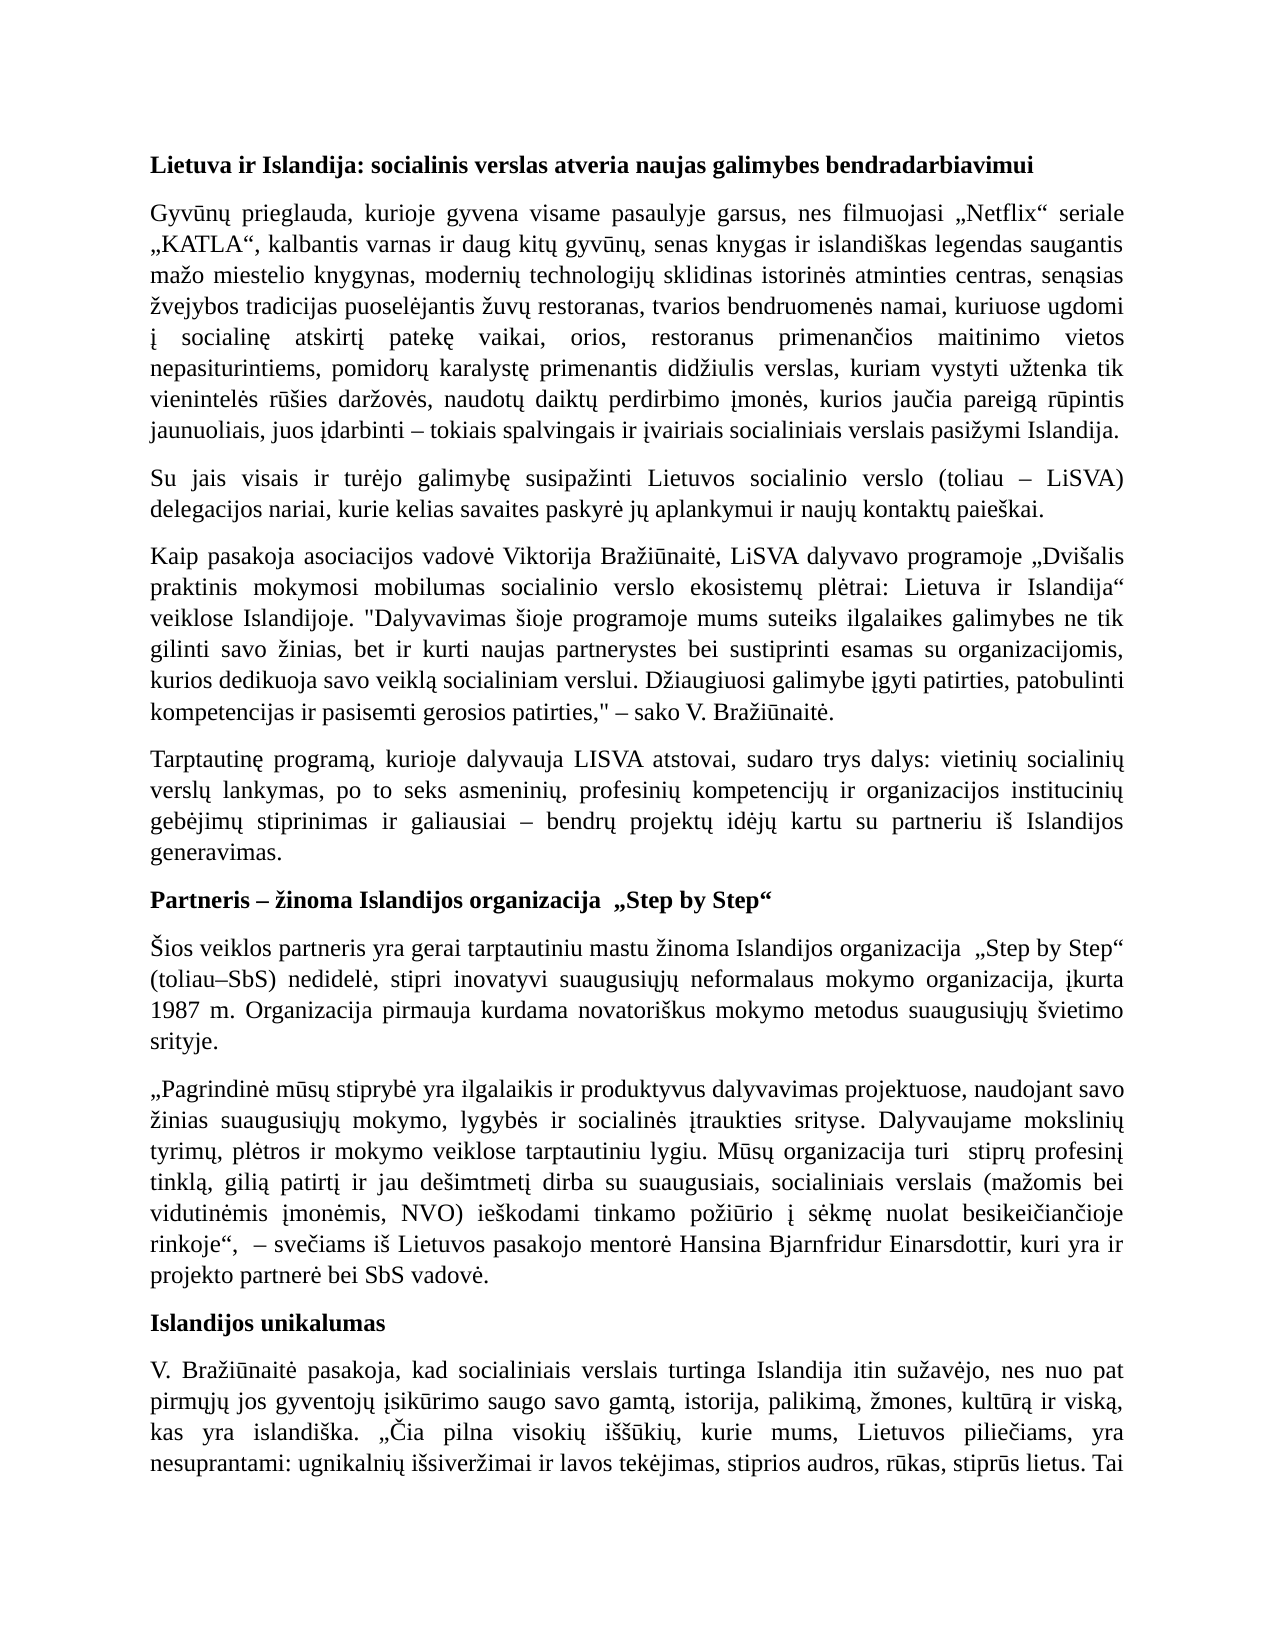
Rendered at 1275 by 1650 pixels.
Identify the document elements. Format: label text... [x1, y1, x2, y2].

text Islandijos unikalumas [150, 1308, 1125, 1336]
text „Pagrindinė mūsų stiprybė yra ilgalaikis ir produktyvus dalyvavimas projektuose, naudojant savo žinias suaugusiųjų mokymo, lygybės ir socialinės įtraukties srityse. Dalyvaujame mokslinių tyrimų, plėtros ir mokymo veiklose tarptautiniu lygiu. Mūsų organizacija turi stiprų profesinį tinklą, gilią patirtį ir jau dešimtmetį dirba su suaugusiais, socialiniais verslais (mažomis bei vidutinėmis įmonėmis, NVO) ieškodami tinkamo požiūrio į sėkmę nuolat besikeičiančioje rinkoje“, – svečiams iš Lietuvos pasakojo mentorė Hansina Bjarnfridur Einarsdottir, kuri yra ir projekto partnerė bei SbS vadovė. [150, 1074, 1125, 1289]
text Lietuva ir Islandija: socialinis verslas atveria naujas galimybes bendradarbiavimui [150, 150, 1125, 179]
text Kaip pasakoja asociacijos vadovė Viktorija Bražiūnaitė, LiSVA dalyvavo programoje „Dvišalis praktinis mokymosi mobilumas socialinio verslo ekosistemų plėtrai: Lietuva ir Islandija“ veiklose Islandijoje. "Dalyvavimas šioje programoje mums suteiks ilgalaikes galimybes ne tik gilinti savo žinias, bet ir kurti naujas partnerystes bei sustiprinti esamas su organizacijomis, kurios dedikuoja savo veiklą socialiniam verslui. Džiaugiuosi galimybe įgyti patirties, patobulinti kompetencijas ir pasisemti gerosios patirties," – sako V. Bražiūnaitė. [150, 541, 1125, 725]
text Tarptautinę programą, kurioje dalyvauja LISVA atstovai, sudaro trys dalys: vietinių socialinių verslų lankymas, po to seks asmeninių, profesinių kompetencijų ir organizacijos institucinių gebėjimų stiprinimas ir galiausiai – bendrų projektų idėjų kartu su partneriu iš Islandijos generavimas. [150, 744, 1125, 866]
text Gyvūnų prieglauda, kurioje gyvena visame pasaulyje garsus, nes filmuojasi „Netflix“ seriale „KATLA“, kalbantis varnas ir daug kitų gyvūnų, senas knygas ir islandiškas legendas saugantis mažo miestelio knygynas, modernių technologijų sklidinas istorinės atminties centras, senąsias žvejybos tradicijas puoselėjantis žuvų restoranas, tvarios bendruomenės namai, kuriuose ugdomi į socialinę atskirtį patekę vaikai, orios, restoranus primenančios maitinimo vietos nepasiturintiems, pomidorų karalystę primenantis didžiulis verslas, kuriam vystyti užtenka tik vienintelės rūšies daržovės, naudotų daiktų perdirbimo įmonės, kurios jaučia pareigą rūpintis jaunuoliais, juos įdarbinti – tokiais spalvingais ir įvairiais socialiniais verslais pasižymi Islandija. [150, 198, 1125, 444]
text Šios veiklos partneris yra gerai tarptautiniu mastu žinoma Islandijos organizacija „Step by Step“ (toliau–SbS) nedidelė, stipri inovatyvi suaugusiųjų neformalaus mokymo organizacija, įkurta 1987 m. Organizacija pirmauja kurdama novatoriškus mokymo metodus suaugusiųjų švietimo srityje. [150, 933, 1125, 1055]
text Partneris – žinoma Islandijos organizacija „Step by Step“ [150, 885, 1125, 914]
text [150, 1355, 1125, 1477]
text Su jais visais ir turėjo galimybę susipažinti Lietuvos socialinio verslo (toliau – LiSVA) delegacijos nariai, kurie kelias savaites paskyrė jų aplankymui ir naujų kontaktų paieškai. [150, 463, 1125, 522]
